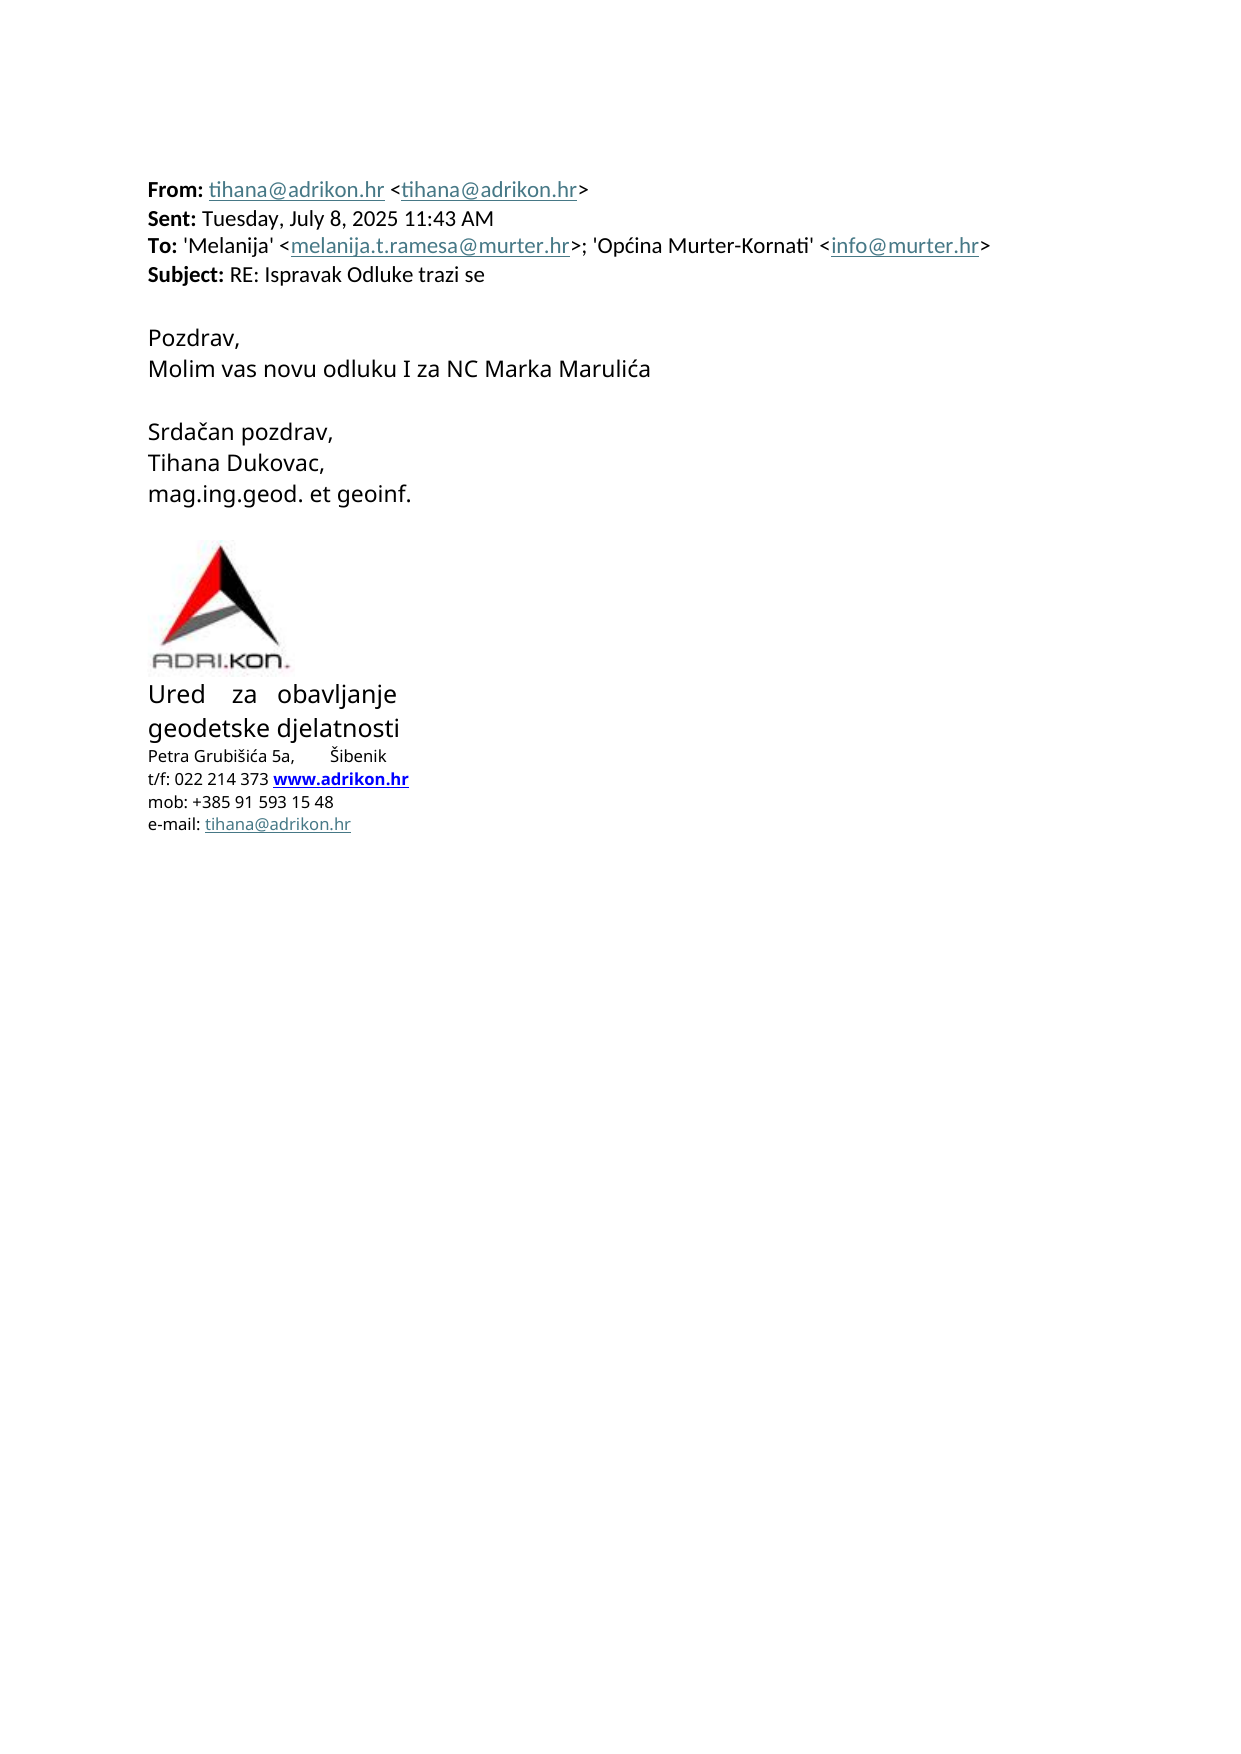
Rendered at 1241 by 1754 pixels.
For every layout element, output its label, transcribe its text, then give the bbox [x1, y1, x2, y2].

text mag.ing.geod. et geoinf. [148, 478, 1093, 509]
text mob: +385 91 593 15 48 [148, 790, 1093, 813]
text Petra Grubišića 5a, Šibenik [148, 745, 1093, 768]
text t/f: 022 214 373 www.adrikon.hr [148, 768, 1093, 790]
picture [147, 540, 296, 677]
text Ured za obavljanje [148, 677, 1093, 711]
text Molim vas novu odluku I za NC Marka Marulića [148, 353, 1093, 384]
text Pozdrav, [148, 322, 1093, 353]
text Srdačan pozdrav, [148, 416, 1093, 447]
text Tihana Dukovac, [148, 447, 1093, 478]
text From: tihana@adrikon.hr <tihana@adrikon.hr> Sent: Tuesday, July 8, 2025 11:43 AM To: 'Melanija' <melanija.t.ramesa@murter.hr>; 'Općina Murter-Kornati' <info@murter.hr> Subject: RE: Ispravak Odluke trazi se [148, 176, 1093, 288]
text e-mail: tihana@adrikon.hr [148, 813, 1093, 836]
text geodetske djelatnosti [148, 711, 1093, 745]
